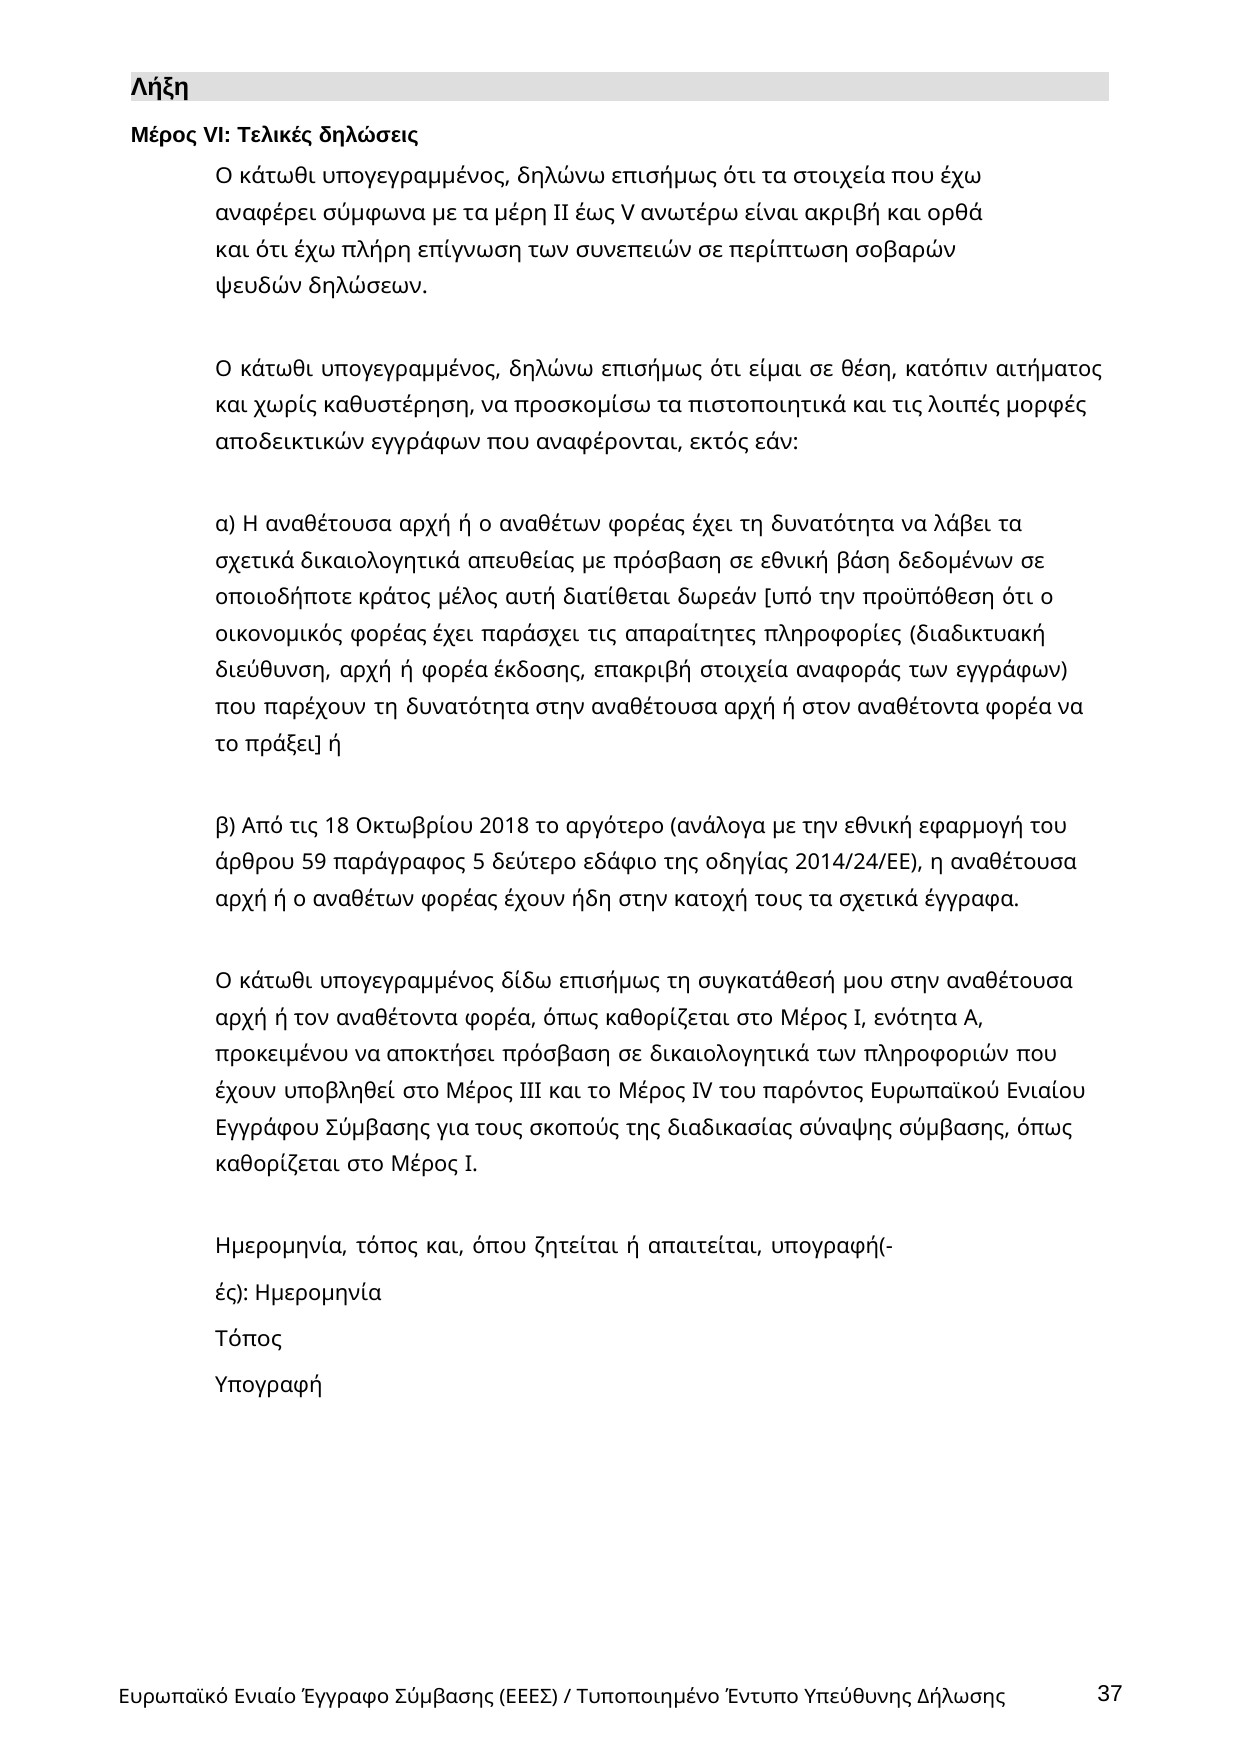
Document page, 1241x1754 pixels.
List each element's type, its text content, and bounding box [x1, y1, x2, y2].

text Τόπος Υπογραφή [215, 1323, 379, 1399]
text Ο κάτωθι υπογεγραμμένος, δηλώνω επισήμως ότι τα στοιχεία που έχω αναφέρει σύμφωνα με τα μέρη II έως V ανωτέρω είναι ακριβή και ορθά και ότι έχω πλήρη επίγνωση των συνεπειών σε περίπτωση σοβαρών ψευδών δηλώσεων. [215, 160, 1023, 300]
text Ο κάτωθι υπογεγραμμένος, δηλώνω επισήμως ότι είμαι σε θέση, κατόπιν αιτήματος και χωρίς καθυστέρηση, να προσκομίσω τα πιστοποιητικά και τις λοιπές μορφές αποδεικτικών εγγράφων που αναφέρονται, εκτός εάν: [215, 352, 1121, 455]
text Ο κάτωθι υπογεγραμμένος δίδω επισήμως τη συγκατάθεσή μου στην αναθέτουσα αρχή ή τον αναθέτοντα φορέα, όπως καθορίζεται στο Μέρος Ι, ενότητα Α, προκειμένου να αποκτήσει πρόσβαση σε δικαιολογητικά των πληροφοριών που έχουν υποβληθεί στο Μέρος ΙΙΙ και το Μέρος IV του παρόντος Ευρωπαϊκού Ενιαίου Εγγράφου Σύμβασης για τους σκοπούς της διαδικασίας σύναψης σύμβασης, όπως καθορίζεται στο Μέρος Ι. [215, 965, 1103, 1178]
text α) Η αναθέτουσα αρχή ή ο αναθέτων φορέας έχει τη δυνατότητα να λάβει τα σχετικά δικαιολογητικά απευθείας με πρόσβαση σε εθνική βάση δεδομένων σε οποιοδήποτε κράτος μέλος αυτή διατίθεται δωρεάν [υπό την προϋπόθεση ότι ο οικονομικός φορέας έχει παράσχει τις απαραίτητες πληροφορίες (διαδικτυακή διεύθυνση, αρχή ή φορέα έκδοσης, επακριβή στοιχεία αναφοράς των εγγράφων) που παρέχουν τη δυνατότητα στην αναθέτουσα αρχή ή στον αναθέτοντα φορέα να το πράξει] ή [215, 508, 1090, 757]
text β) Από τις 18 Οκτωβρίου 2018 το αργότερο (ανάλογα με την εθνική εφαρμογή του άρθρου 59 παράγραφος 5 δεύτερο εδάφιο της οδηγίας 2014/24/ΕΕ), η αναθέτουσα αρχή ή ο αναθέτων φορέας έχουν ήδη στην κατοχή τους τα σχετικά έγγραφα. [215, 810, 1099, 913]
text Μέρος VΙ: Τελικές δηλώσεις [131, 122, 1121, 147]
text Ημερομηνία, τόπος και, όπου ζητείται ή απαιτείται, υπογραφή(-ές): Ημερομηνία [215, 1230, 893, 1306]
